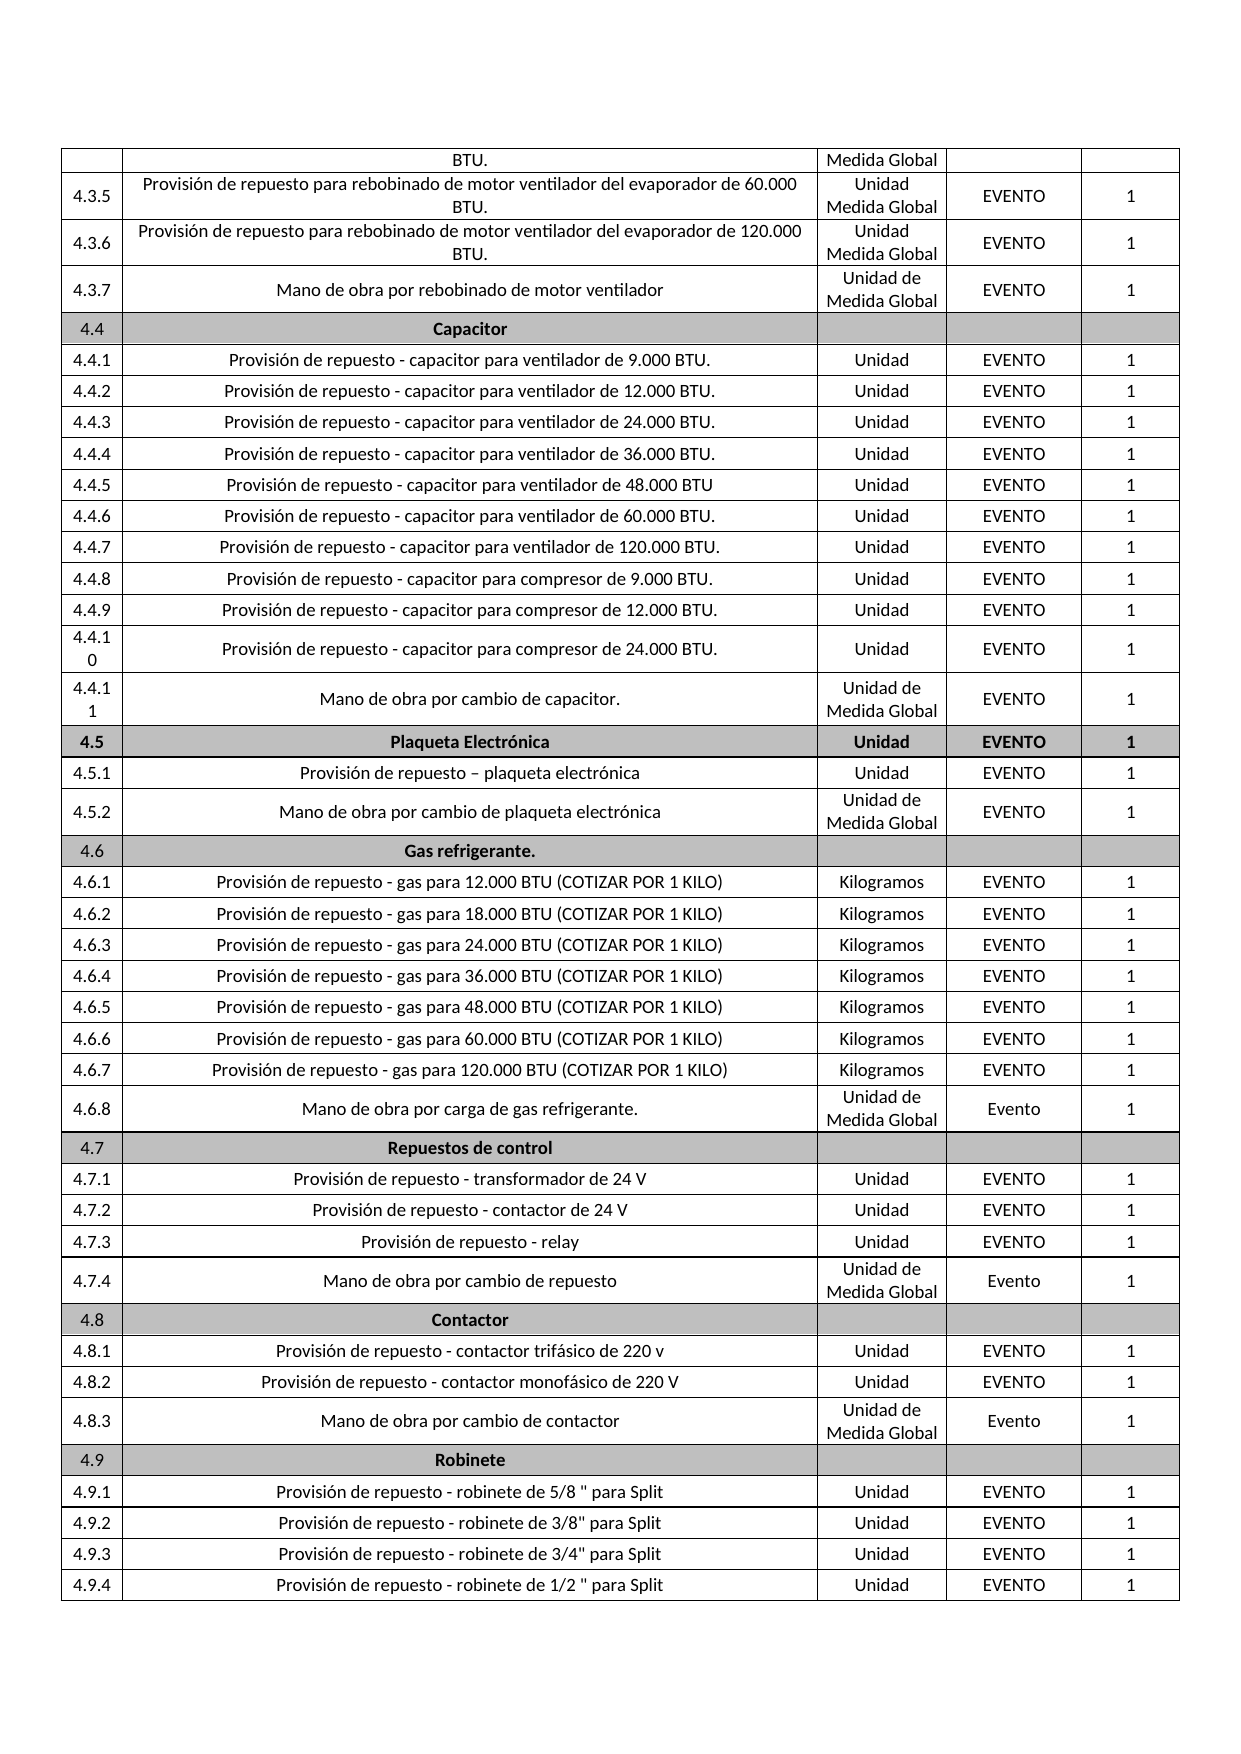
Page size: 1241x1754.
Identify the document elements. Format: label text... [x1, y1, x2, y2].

table_cell Mano de obra por carga de gas refrigerante. [123, 1086, 817, 1131]
table_cell Unidad [818, 563, 946, 593]
table_cell Kilogramos [818, 961, 946, 991]
table_cell 4.6 [62, 836, 122, 866]
table_cell Provisión de repuesto - gas para 24.000 BTU (COTIZAR POR 1 KILO) [123, 929, 817, 959]
table_cell 4.5.2 [62, 789, 122, 834]
table_cell EVENTO [947, 1570, 1081, 1600]
table_cell Provisión de repuesto - gas para 12.000 BTU (COTIZAR POR 1 KILO) [123, 867, 817, 897]
table_cell Provisión de repuesto para rebobinado de motor ventilador del evaporador de 120.000 BTU. [123, 220, 817, 265]
table_cell Provisión de repuesto - gas para 120.000 BTU (COTIZAR POR 1 KILO) [123, 1054, 817, 1084]
table_cell Unidad [818, 376, 946, 406]
table_cell EVENTO [947, 673, 1081, 725]
table_cell [1082, 1304, 1179, 1334]
table_cell 4.3.7 [62, 266, 122, 312]
table_cell 4.8.2 [62, 1367, 122, 1397]
table_cell Unidad [818, 1226, 946, 1256]
table_cell 1 [1082, 376, 1179, 406]
table_cell Provisión de repuesto - capacitor para ventilador de 60.000 BTU. [123, 501, 817, 531]
table_cell 4.6.6 [62, 1023, 122, 1053]
table_cell Provisión de repuesto para rebobinado de motor ventilador del evaporador de 60.000 BTU. [123, 173, 817, 218]
table_cell Unidad [818, 1508, 946, 1538]
table_cell Mano de obra por cambio de plaqueta electrónica [123, 789, 817, 834]
table_cell Unidad [818, 1164, 946, 1194]
table_cell Provisión de repuesto - robinete de 5/8 " para Split [123, 1476, 817, 1506]
table_cell 1 [1082, 929, 1179, 959]
table_cell Unidad de Medida Global [818, 789, 946, 834]
table_cell 4.4.4 [62, 438, 122, 468]
table_cell Unidad de Medida Global [818, 673, 946, 725]
table_cell [818, 1445, 946, 1475]
table_cell 1 [1082, 1476, 1179, 1506]
table_cell [1082, 313, 1179, 343]
table_cell 4.6.4 [62, 961, 122, 991]
table_cell Provisión de repuesto - gas para 36.000 BTU (COTIZAR POR 1 KILO) [123, 961, 817, 991]
table_cell Provisión de repuesto - robinete de 3/8" para Split [123, 1508, 817, 1538]
table_cell [818, 1133, 946, 1163]
table_cell 1 [1082, 173, 1179, 218]
table_cell 1 [1082, 789, 1179, 834]
table_cell Unidad de Medida Global [818, 1398, 946, 1444]
table_cell [818, 313, 946, 343]
table_cell Repuestos de control [123, 1133, 817, 1163]
table_cell 4.3.6 [62, 220, 122, 265]
table_cell Capacitor [123, 313, 817, 343]
table_cell Unidad Medida Global [818, 220, 946, 265]
table_cell 4.4.10 [62, 626, 122, 672]
table_cell 4.6.7 [62, 1054, 122, 1084]
table_cell Mano de obra por cambio de repuesto [123, 1258, 817, 1303]
table_cell 1 [1082, 626, 1179, 672]
table_cell Kilogramos [818, 867, 946, 897]
table_cell EVENTO [947, 266, 1081, 312]
table_cell 4.7 [62, 1133, 122, 1163]
table_cell 4.8.1 [62, 1336, 122, 1366]
table_cell Unidad [818, 595, 946, 625]
table_cell Unidad de Medida Global [818, 266, 946, 312]
table_cell EVENTO [947, 173, 1081, 218]
table_cell 4.7.1 [62, 1164, 122, 1194]
table_cell Provisión de repuesto - transformador de 24 V [123, 1164, 817, 1194]
table_cell 4.9.4 [62, 1570, 122, 1600]
table_cell EVENTO [947, 345, 1081, 375]
table_cell 4.6.2 [62, 898, 122, 928]
table_cell EVENTO [947, 1508, 1081, 1538]
table_cell 4.4.7 [62, 532, 122, 562]
table_cell Kilogramos [818, 898, 946, 928]
table_cell Kilogramos [818, 992, 946, 1022]
table_cell Provisión de repuesto - capacitor para compresor de 9.000 BTU. [123, 563, 817, 593]
table_cell 1 [1082, 563, 1179, 593]
table_cell 4.3.4 [62, 149, 122, 172]
table_cell Evento [947, 1398, 1081, 1444]
table_cell 1 [1082, 220, 1179, 265]
table_cell 4.4.11 [62, 673, 122, 725]
table_cell Unidad [818, 758, 946, 788]
table_cell 1 [1082, 1367, 1179, 1397]
table_cell Provisión de repuesto - capacitor para ventilador de 120.000 BTU. [123, 532, 817, 562]
table_cell Provisión de repuesto – plaqueta electrónica [123, 758, 817, 788]
table_cell 1 [1082, 149, 1179, 172]
table_cell EVENTO [947, 470, 1081, 500]
table_cell Mano de obra por rebobinado de motor ventilador [123, 266, 817, 312]
table_cell Mano de obra por cambio de contactor [123, 1398, 817, 1444]
table_cell Unidad [818, 1476, 946, 1506]
table_cell 4.9 [62, 1445, 122, 1475]
table_cell Provisión de repuesto - capacitor para ventilador de 24.000 BTU. [123, 407, 817, 437]
table_cell EVENTO [947, 1476, 1081, 1506]
table_cell EVENTO [947, 563, 1081, 593]
table_cell Unidad [818, 626, 946, 672]
table_cell Provisión de repuesto - capacitor para compresor de 12.000 BTU. [123, 595, 817, 625]
table_cell [818, 836, 946, 866]
table_cell 4.6.8 [62, 1086, 122, 1131]
table_cell [1082, 1445, 1179, 1475]
table_cell EVENTO [947, 376, 1081, 406]
table_cell Plaqueta Electrónica [123, 726, 817, 756]
table_cell EVENTO [947, 726, 1081, 756]
table_cell Unidad [818, 1195, 946, 1225]
table_cell Provisión de repuesto - robinete de 3/4" para Split [123, 1539, 817, 1569]
table_cell [947, 836, 1081, 866]
table_cell 1 [1082, 867, 1179, 897]
table_cell Mano de obra por cambio de capacitor. [123, 673, 817, 725]
table_cell EVENTO [947, 1164, 1081, 1194]
table_cell Unidad [818, 407, 946, 437]
table_cell 4.8.3 [62, 1398, 122, 1444]
table_cell [818, 1304, 946, 1334]
table_cell 1 [1082, 1195, 1179, 1225]
table_cell Unidad [818, 726, 946, 756]
table_cell Unidad [818, 438, 946, 468]
table_cell 1 [1082, 758, 1179, 788]
table_cell 1 [1082, 345, 1179, 375]
table_cell 1 [1082, 532, 1179, 562]
table_cell 4.7.4 [62, 1258, 122, 1303]
table_cell 1 [1082, 1023, 1179, 1053]
table_cell Provisión de repuesto - capacitor para ventilador de 9.000 BTU. [123, 345, 817, 375]
table_cell Provisión de repuesto - gas para 60.000 BTU (COTIZAR POR 1 KILO) [123, 1023, 817, 1053]
table_cell Provisión de repuesto - relay [123, 1226, 817, 1256]
table_cell EVENTO [947, 407, 1081, 437]
table_cell 4.4.3 [62, 407, 122, 437]
table_cell EVENTO [947, 992, 1081, 1022]
table_cell 4.4.9 [62, 595, 122, 625]
table_cell 1 [1082, 501, 1179, 531]
table_cell [1082, 836, 1179, 866]
table_cell Unidad Medida Global [818, 173, 946, 218]
table_cell 1 [1082, 1570, 1179, 1600]
table_cell 4.8 [62, 1304, 122, 1334]
table_cell EVENTO [947, 1023, 1081, 1053]
table_cell [947, 313, 1081, 343]
table_cell 1 [1082, 1258, 1179, 1303]
table_cell 1 [1082, 1539, 1179, 1569]
table_cell [1082, 1133, 1179, 1163]
table_cell Unidad [818, 501, 946, 531]
table_cell 1 [1082, 992, 1179, 1022]
table_cell EVENTO [947, 1539, 1081, 1569]
table_cell EVENTO [947, 438, 1081, 468]
table_cell 4.7.2 [62, 1195, 122, 1225]
table_cell 4.3.5 [62, 173, 122, 218]
table_cell Unidad [818, 470, 946, 500]
table_cell Contactor [123, 1304, 817, 1334]
table_cell 4.6.5 [62, 992, 122, 1022]
table_cell EVENTO [947, 501, 1081, 531]
table_cell Kilogramos [818, 929, 946, 959]
table_cell 1 [1082, 1164, 1179, 1194]
table_cell 1 [1082, 1086, 1179, 1131]
table_cell Provisión de repuesto - contactor trifásico de 220 v [123, 1336, 817, 1366]
table_cell Provisión de repuesto - contactor de 24 V [123, 1195, 817, 1225]
table_cell Evento [947, 1258, 1081, 1303]
table_cell 4.4.1 [62, 345, 122, 375]
table_cell 4.7.3 [62, 1226, 122, 1256]
table_cell 1 [1082, 1398, 1179, 1444]
table_cell EVENTO [947, 898, 1081, 928]
table_cell Provisión de repuesto - capacitor para ventilador de 36.000 BTU. [123, 438, 817, 468]
table_cell 1 [1082, 470, 1179, 500]
table_cell 4.6.3 [62, 929, 122, 959]
table_cell Unidad de Medida Global [818, 1258, 946, 1303]
table_cell Unidad [818, 1539, 946, 1569]
table_cell Unidad [818, 345, 946, 375]
table_cell Provisión de repuesto - robinete de 1/2 " para Split [123, 1570, 817, 1600]
table_cell EVENTO [947, 1336, 1081, 1366]
table_cell Gas refrigerante. [123, 836, 817, 866]
table_cell EVENTO [947, 1195, 1081, 1225]
table_cell 4.4 [62, 313, 122, 343]
table_cell EVENTO [947, 961, 1081, 991]
table_cell Provisión de repuesto - capacitor para compresor de 24.000 BTU. [123, 626, 817, 672]
table_cell Kilogramos [818, 1054, 946, 1084]
table_cell 1 [1082, 961, 1179, 991]
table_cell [123, 149, 817, 172]
table_cell Provisión de repuesto - capacitor para ventilador de 48.000 BTU [123, 470, 817, 500]
table_cell 4.9.2 [62, 1508, 122, 1538]
table_cell Provisión de repuesto - gas para 48.000 BTU (COTIZAR POR 1 KILO) [123, 992, 817, 1022]
table_cell 1 [1082, 1054, 1179, 1084]
table_cell Provisión de repuesto - contactor monofásico de 220 V [123, 1367, 817, 1397]
table_cell 1 [1082, 1336, 1179, 1366]
table_cell 4.6.1 [62, 867, 122, 897]
table_cell 1 [1082, 673, 1179, 725]
table_cell Unidad [818, 1570, 946, 1600]
table_cell EVENTO [947, 789, 1081, 834]
table_cell 4.4.6 [62, 501, 122, 531]
table_cell Evento [947, 1086, 1081, 1131]
table_cell EVENTO [947, 1226, 1081, 1256]
table_cell 1 [1082, 1226, 1179, 1256]
table_cell 1 [1082, 595, 1179, 625]
table_cell Unidad de Medida Global [818, 1086, 946, 1131]
table_cell 1 [1082, 726, 1179, 756]
table_cell EVENTO [947, 149, 1081, 172]
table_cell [818, 149, 946, 172]
table_cell [947, 1133, 1081, 1163]
table_cell Unidad [818, 1336, 946, 1366]
table_cell 1 [1082, 898, 1179, 928]
table_cell [947, 1445, 1081, 1475]
table_cell EVENTO [947, 595, 1081, 625]
table_cell 4.9.3 [62, 1539, 122, 1569]
table_cell 4.4.5 [62, 470, 122, 500]
table_cell Unidad [818, 1367, 946, 1397]
table_cell EVENTO [947, 867, 1081, 897]
table_cell EVENTO [947, 626, 1081, 672]
table_cell 4.5 [62, 726, 122, 756]
table_cell 1 [1082, 407, 1179, 437]
table_cell Unidad [818, 532, 946, 562]
table_cell 4.4.8 [62, 563, 122, 593]
table_cell 1 [1082, 1508, 1179, 1538]
table_cell EVENTO [947, 1367, 1081, 1397]
table_cell Kilogramos [818, 1023, 946, 1053]
table_cell EVENTO [947, 758, 1081, 788]
table_cell 4.5.1 [62, 758, 122, 788]
table_cell [947, 1304, 1081, 1334]
table_cell Provisión de repuesto - capacitor para ventilador de 12.000 BTU. [123, 376, 817, 406]
table_cell EVENTO [947, 929, 1081, 959]
table_cell Robinete [123, 1445, 817, 1475]
table_cell EVENTO [947, 532, 1081, 562]
table_cell Provisión de repuesto - gas para 18.000 BTU (COTIZAR POR 1 KILO) [123, 898, 817, 928]
table_cell EVENTO [947, 220, 1081, 265]
table_cell EVENTO [947, 1054, 1081, 1084]
table_cell 4.4.2 [62, 376, 122, 406]
table_cell 1 [1082, 438, 1179, 468]
table_cell 4.9.1 [62, 1476, 122, 1506]
table_cell 1 [1082, 266, 1179, 312]
